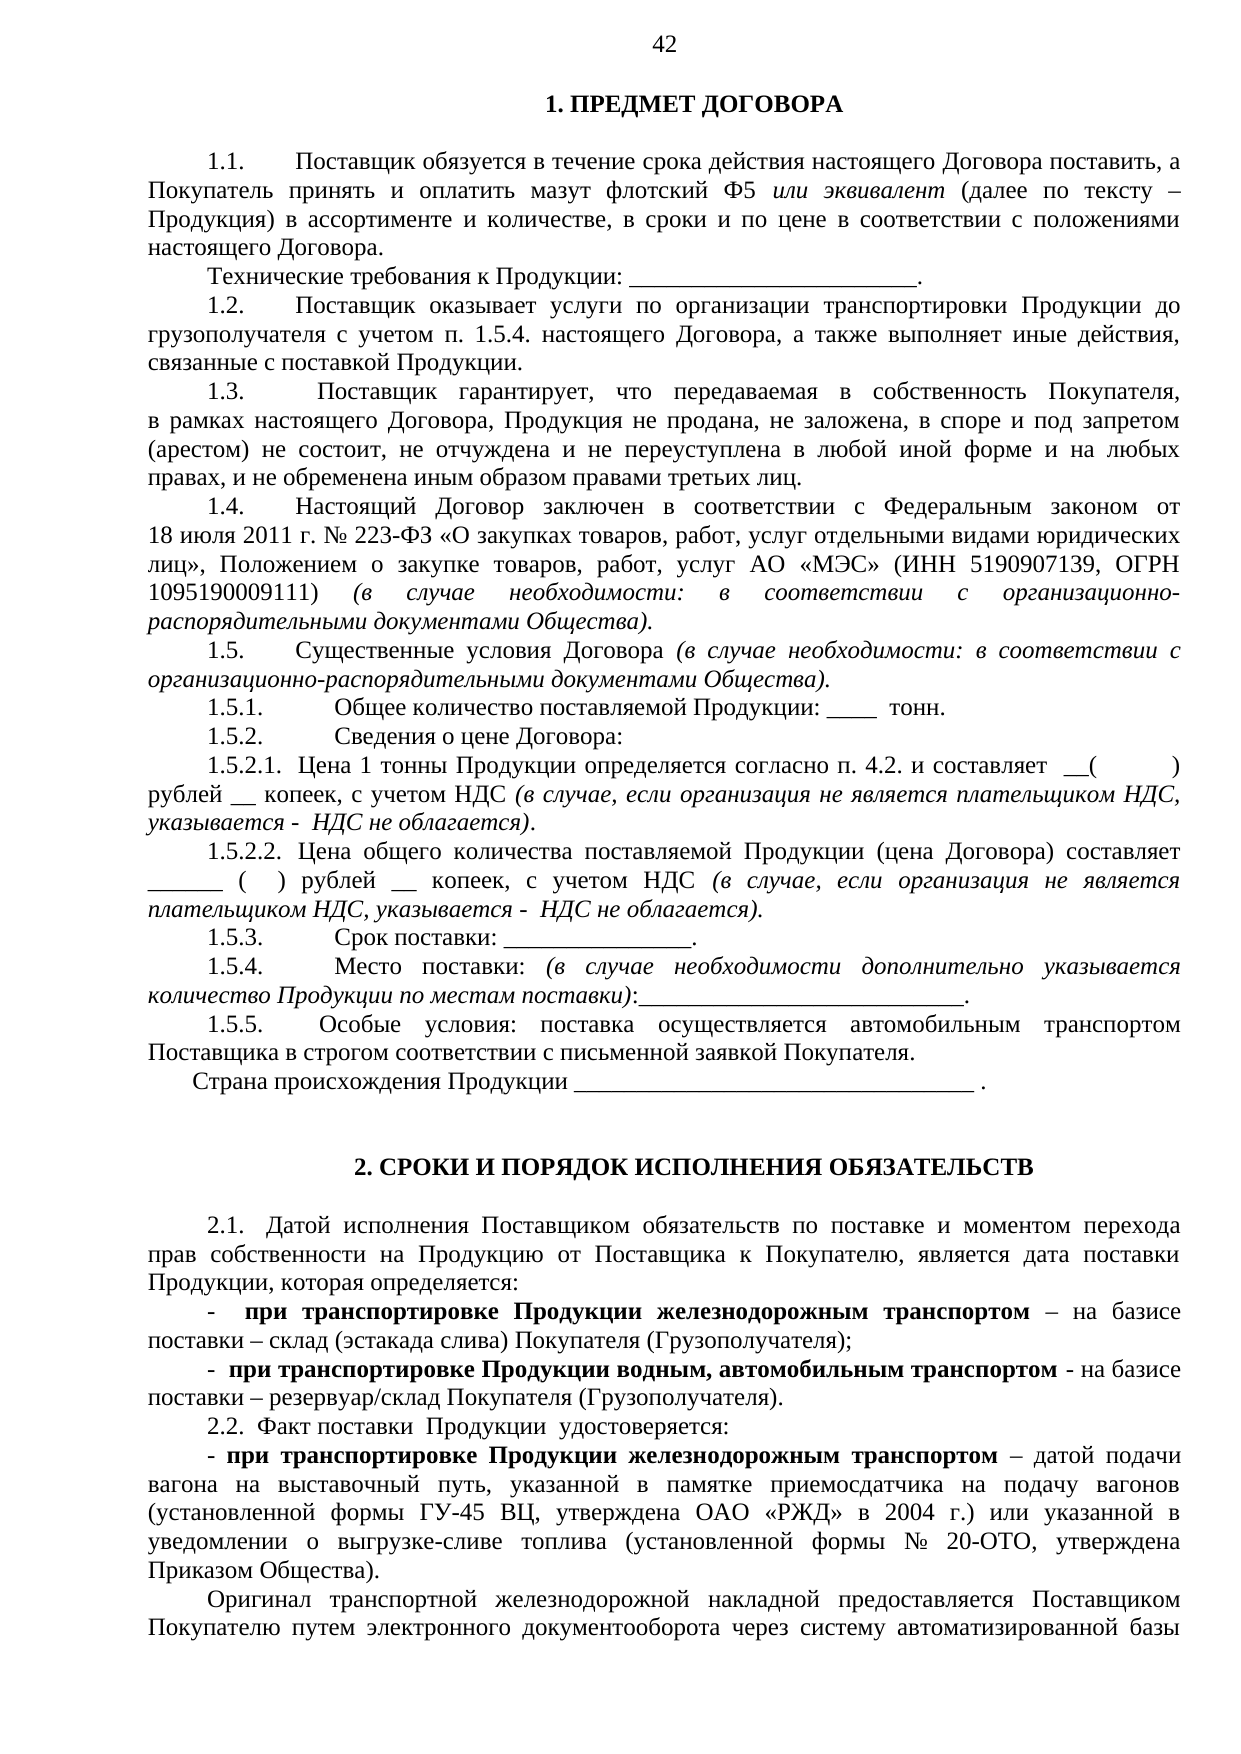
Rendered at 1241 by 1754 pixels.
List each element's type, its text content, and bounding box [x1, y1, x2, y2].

text - при транспортировке Продукции железнодорожным транспортом – датой подачи вагона на выставочный путь, указанной в памятке приемосдатчика на подачу вагонов (установленной формы ГУ-45 ВЦ, утверждена ОАО «РЖД» в 2004 г.) или указанной в уведомлении о выгрузке-сливе топлива (установленной формы № 20-ОТО, утверждена Приказом Общества). [148, 1440, 1181, 1584]
text Страна происхождения Продукции ________________________________ . [148, 1066, 1181, 1095]
list Сведения о цене Договора: [207, 721, 1181, 750]
list Цена 1 тонны Продукции определяется согласно п. 4.2. и составляет __( ) рублей __ копеек, с учетом НДС (в случае, если организация не является плательщиком НДС, указывается - НДС не облагается). [148, 750, 1181, 836]
text 1. ПРЕДМЕТ ДОГОВОРА [148, 89, 1181, 117]
text 2.2. Факт поставки Продукции удостоверяется: [148, 1411, 1181, 1440]
text - при транспортировке Продукции водным, автомобильным транспортом - на базисе поставки – резервуар/склад Покупателя (Грузополучателя). [148, 1354, 1181, 1411]
list Поставщик гарантирует, что передаваемая в собственность Покупателя, в рамках настоящего Договора, Продукция не продана, не заложена, в споре и под запретом (арестом) не состоит, не отчуждена и не переуступлена в любой иной форме и на любых правах, и не обременена иным образом правами третьих лиц. [148, 376, 1181, 491]
list Датой исполнения Поставщиком обязательств по поставке и моментом перехода прав собственности на Продукцию от Поставщика к Покупателю, является дата поставки Продукции, которая определяется: [148, 1210, 1181, 1296]
text Технические требования к Продукции: _______________________. [148, 261, 1181, 290]
list Срок поставки: _______________. [207, 922, 1181, 951]
list Поставщик обязуется в течение срока действия настоящего Договора поставить, а Покупатель принять и оплатить мазут флотский Ф5 или эквивалент (далее по тексту – Продукция) в ассортименте и количестве, в сроки и по цене в соответствии с положениями настоящего Договора. [148, 146, 1181, 261]
list Поставщик оказывает услуги по организации транспортировки Продукции до грузополучателя с учетом п. 1.5.4. настоящего Договора, а также выполняет иные действия, связанные с поставкой Продукции. [148, 290, 1181, 376]
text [148, 1584, 1181, 1641]
text 2. СРОКИ И ПОРЯДОК ИСПОЛНЕНИЯ ОБЯЗАТЕЛЬСТВ [148, 1152, 1181, 1181]
text - при транспортировке Продукции железнодорожным транспортом – на базисе поставки – склад (эстакада слива) Покупателя (Грузополучателя); [148, 1296, 1181, 1354]
list Цена общего количества поставляемой Продукции (цена Договора) составляет ______ ( ) рублей __ копеек, с учетом НДС (в случае, если организация не является плательщиком НДС, указывается - НДС не облагается). [148, 836, 1181, 922]
list Общее количество поставляемой Продукции: ____ тонн. [207, 692, 1181, 721]
list Настоящий Договор заключен в соответствии с Федеральным законом от 18 июля 2011 г. № 223-ФЗ «О закупках товаров, работ, услуг отдельными видами юридических лиц», Положением о закупке товаров, работ, услуг АО «МЭС» (ИНН 5190907139, ОГРН 1095190009111) (в случае необходимости: в соответствии с организационно-распорядительными документами Общества). [148, 491, 1181, 635]
list Место поставки: (в случае необходимости дополнительно указывается количество Продукции по местам поставки):__________________________. [148, 951, 1181, 1009]
list Существенные условия Договора (в случае необходимости: в соответствии с организационно-распорядительными документами Общества). [148, 635, 1181, 692]
list Особые условия: поставка осуществляется автомобильным транспортом Поставщика в строгом соответствии с письменной заявкой Покупателя. [148, 1009, 1181, 1066]
